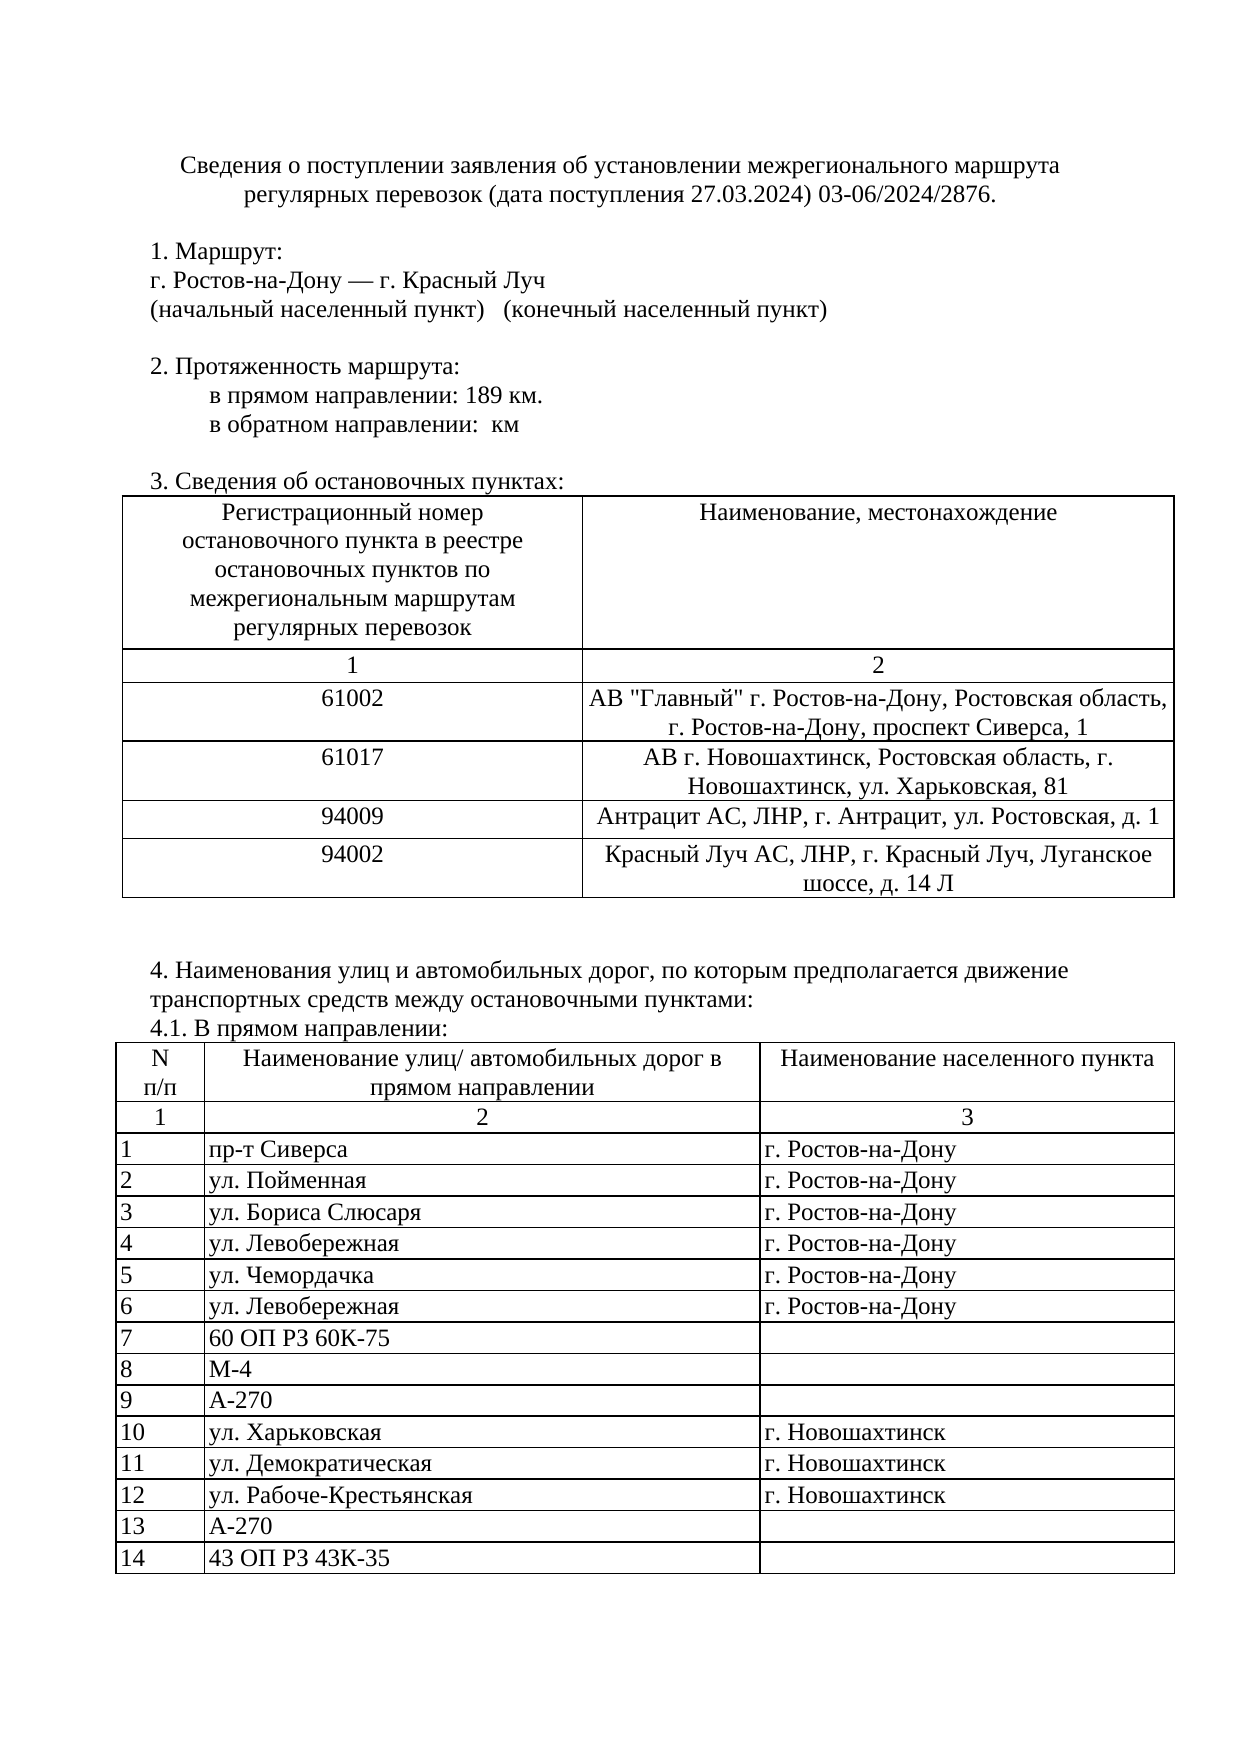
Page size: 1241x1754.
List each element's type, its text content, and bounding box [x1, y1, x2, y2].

table_cell 11 [117, 1448, 204, 1478]
table_cell 5 [117, 1260, 204, 1289]
table_cell ул. Харьковская [205, 1417, 759, 1447]
table_cell 8 [117, 1354, 204, 1384]
table_cell 94002 [123, 839, 582, 896]
table_cell г. Ростов-на-Дону [761, 1228, 1174, 1258]
text 3. Сведения об остановочных пунктах: [150, 466, 1090, 495]
table_header Наименование, местонахождение [583, 497, 1173, 648]
table_cell Красный Луч АС, ЛНР, г. Красный Луч, Луганское шоссе, д. 14 Л [583, 839, 1173, 896]
table_cell АВ г. Новошахтинск, Ростовская область, г. Новошахтинск, ул. Харьковская, 81 [583, 742, 1173, 799]
table_cell г. Ростов-на-Дону [761, 1260, 1174, 1289]
text в обратном направлении: км [150, 409, 1090, 437]
table_cell АВ "Главный" г. Ростов-на-Дону, Ростовская область, г. Ростов-на-Дону, проспект Сиверса, 1 [583, 683, 1173, 740]
table_cell А-270 [205, 1386, 759, 1415]
table_cell г. Новошахтинск [761, 1448, 1174, 1478]
table_cell 2 [583, 650, 1173, 681]
table_cell г. Ростов-на-Дону [761, 1165, 1174, 1195]
table_cell 3 [761, 1102, 1174, 1132]
table_cell г. Новошахтинск [761, 1417, 1174, 1447]
table_cell 9 [117, 1386, 204, 1415]
table_cell 3 [117, 1197, 204, 1227]
table_cell г. Ростов-на-Дону [761, 1134, 1174, 1164]
table_cell 94009 [123, 801, 582, 837]
text 2. Протяженность маршрута: [150, 351, 1090, 380]
table_cell [761, 1386, 1174, 1415]
table_cell 43 ОП РЗ 43К-35 [205, 1543, 759, 1573]
table_cell [761, 1543, 1174, 1573]
table_cell 6 [117, 1291, 204, 1321]
table_header Регистрационный номер остановочного пункта в реестре остановочных пунктов по межрегиональным маршрутам регулярных перевозок [123, 497, 582, 648]
table_cell ул. Пойменная [205, 1165, 759, 1195]
table_cell 2 [117, 1165, 204, 1195]
table_cell Антрацит АС, ЛНР, г. Антрацит, ул. Ростовская, д. 1 [583, 801, 1173, 837]
table_cell ул. Бориса Слюсаря [205, 1197, 759, 1227]
table_cell 7 [117, 1323, 204, 1352]
table_cell 61017 [123, 742, 582, 799]
table_header N п/п [117, 1043, 204, 1101]
table_cell 1 [123, 650, 582, 681]
table_cell 1 [117, 1102, 204, 1132]
table_cell М-4 [205, 1354, 759, 1384]
table_cell ул. Рабоче-Крестьянская [205, 1480, 759, 1510]
table_cell г. Ростов-на-Дону [761, 1197, 1174, 1227]
table_cell ул. Чемордачка [205, 1260, 759, 1289]
text 4. Наименования улиц и автомобильных дорог, по которым предполагается движение транспортных средств между остановочными пунктами: [150, 956, 1090, 1013]
text (начальный населенный пункт) (конечный населенный пункт) [150, 294, 1090, 322]
table_cell 61002 [123, 683, 582, 740]
text г. Ростов-на-Дону — г. Красный Луч [150, 265, 1090, 294]
table_cell 10 [117, 1417, 204, 1447]
table_cell г. Ростов-на-Дону [761, 1291, 1174, 1321]
table_cell г. Новошахтинск [761, 1480, 1174, 1510]
text в прямом направлении: 189 км. [150, 380, 1090, 409]
text 1. Маршрут: [150, 236, 1090, 265]
table_cell ул. Демократическая [205, 1448, 759, 1478]
table_cell [761, 1323, 1174, 1352]
table_cell 13 [117, 1511, 204, 1541]
table_cell 14 [117, 1543, 204, 1573]
text Сведения о поступлении заявления об установлении межрегионального маршрута регулярных перевозок (дата поступления 27.03.2024) 03-06/2024/2876. [150, 150, 1090, 207]
table_cell [761, 1354, 1174, 1384]
table_header Наименование населенного пункта [761, 1043, 1174, 1101]
table_cell А-270 [205, 1511, 759, 1541]
text 4.1. В прямом направлении: [150, 1013, 1090, 1042]
table_cell 2 [205, 1102, 759, 1132]
table_cell 60 ОП РЗ 60К-75 [205, 1323, 759, 1352]
table_cell 4 [117, 1228, 204, 1258]
table_cell 12 [117, 1480, 204, 1510]
table_cell пр-т Сиверса [205, 1134, 759, 1164]
table_cell 1 [117, 1134, 204, 1164]
table_header Наименование улиц/ автомобильных дорог в прямом направлении [205, 1043, 759, 1101]
table_cell ул. Левобережная [205, 1228, 759, 1258]
table_cell [761, 1511, 1174, 1541]
table_cell ул. Левобережная [205, 1291, 759, 1321]
